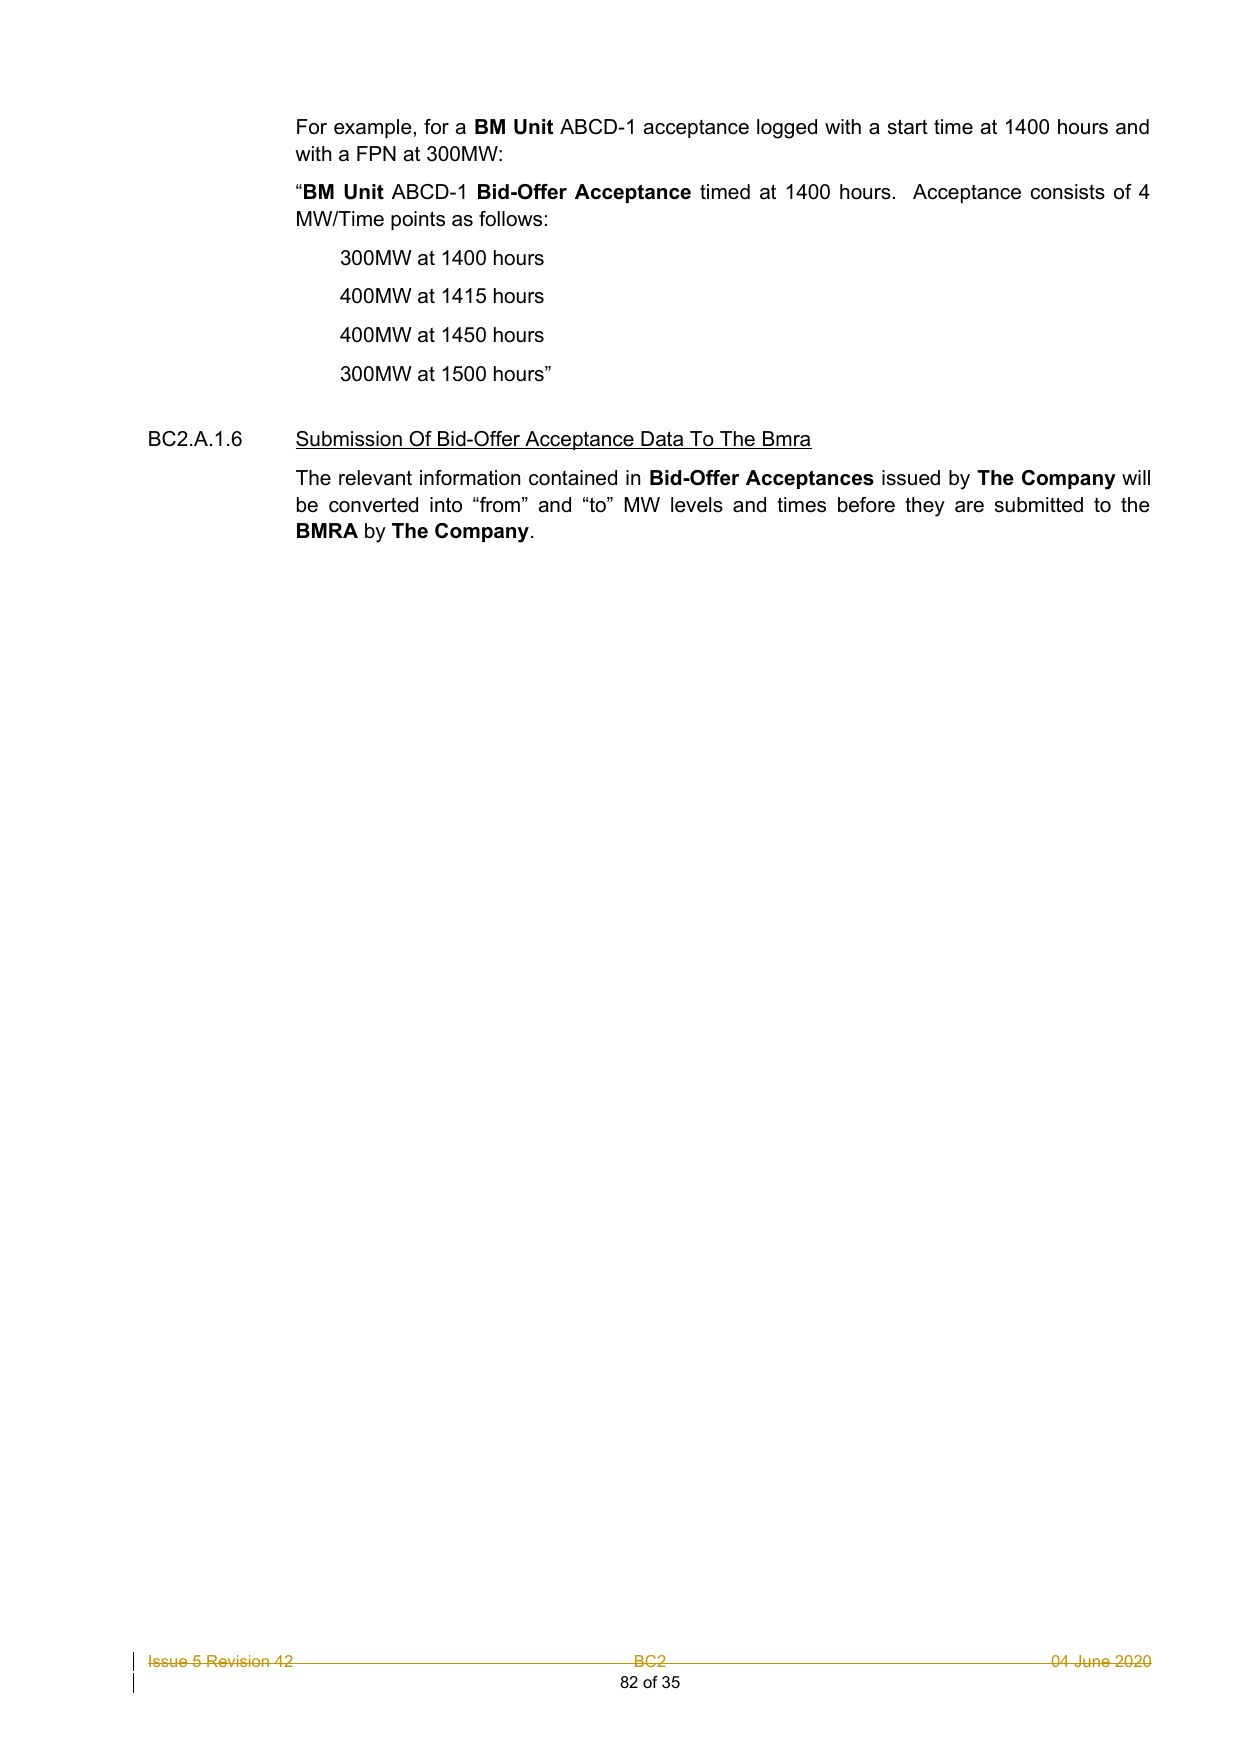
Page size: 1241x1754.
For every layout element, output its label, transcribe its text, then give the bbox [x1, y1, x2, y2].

text 400MW at 1450 hours [295, 323, 1152, 347]
text 400MW at 1415 hours [295, 284, 1152, 308]
text BC2.A.1.6 Submission Of Bid-Offer Acceptance Data To The Bmra [148, 427, 1152, 451]
text The relevant information contained in Bid-Offer Acceptances issued by The Company will be converted into “from” and “to” MW levels and times before they are submitted to the BMRA by The Company. [148, 466, 1152, 543]
text 300MW at 1400 hours [295, 245, 1152, 269]
text For example, for a BM Unit ABCD-1 acceptance logged with a start time at 1400 hours and with a FPN at 300MW: [148, 115, 1152, 165]
text 300MW at 1500 hours” [295, 362, 1152, 386]
text “BM Unit ABCD-1 Bid-Offer Acceptance timed at 1400 hours. Acceptance consists of 4 MW/Time points as follows: [148, 180, 1152, 231]
